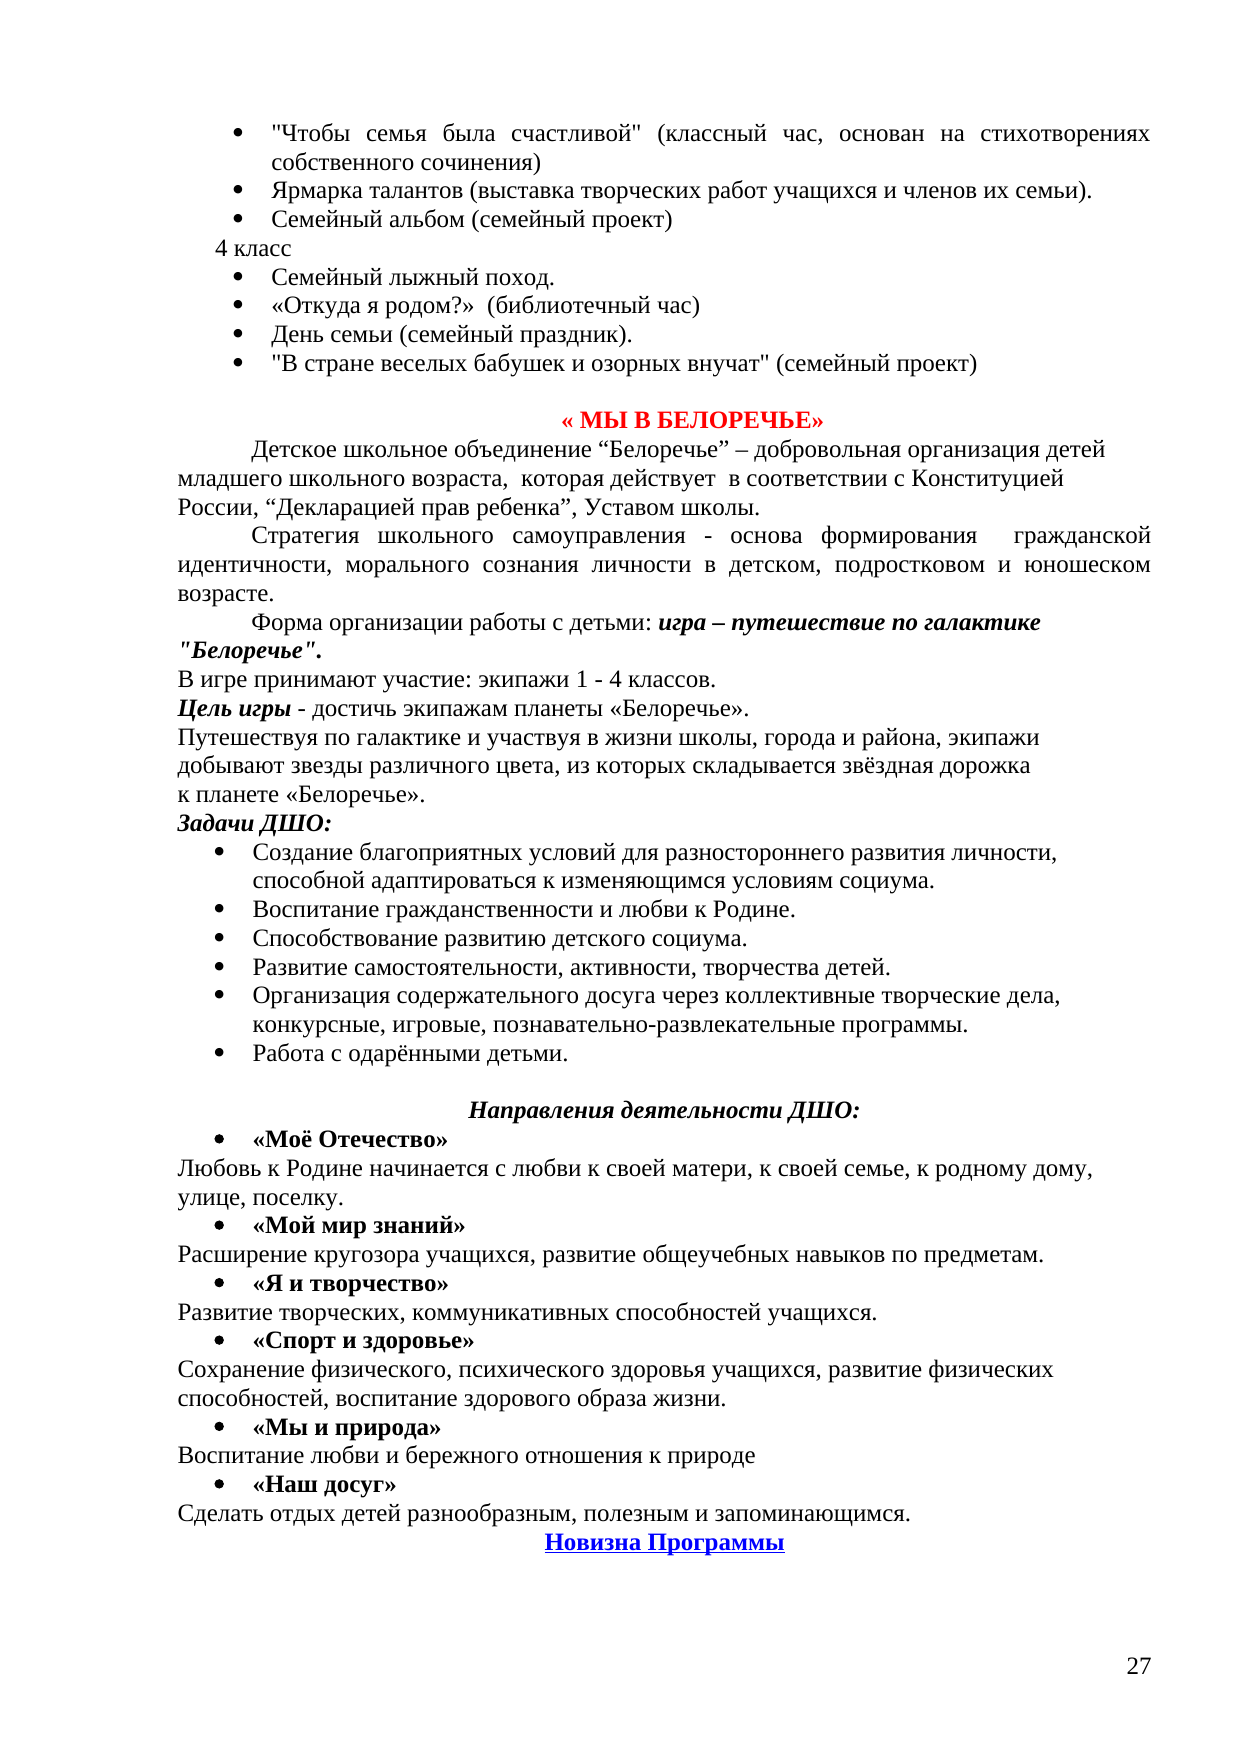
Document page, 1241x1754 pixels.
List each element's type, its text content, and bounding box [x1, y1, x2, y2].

list Семейный лыжный поход. [233, 262, 1152, 291]
text Сделать отдых детей разнообразным, полезным и запоминающимся. [177, 1498, 1152, 1527]
text « МЫ В БЕЛОРЕЧЬЕ» [233, 406, 1152, 434]
text Воспитание любви и бережного отношения к природе [177, 1441, 1152, 1469]
text Задачи ДШО: [177, 808, 1152, 837]
list «Откуда я родом?» (библиотечный час) [233, 291, 1152, 319]
list «Наш досуг» [215, 1469, 1152, 1498]
text Стратегия школьного самоуправления - основа формирования гражданской идентичности, морального сознания личности в детском, подростковом и юношеском возрасте. [177, 521, 1152, 607]
list «Мы и природа» [215, 1412, 1152, 1441]
text В игре принимают участие: экипажи 1 - 4 классов. [177, 664, 1152, 693]
list Создание благоприятных условий для разностороннего развития личности, способной адаптироваться к изменяющимся условиям социума. [215, 837, 1152, 894]
list "В стране веселых бабушек и озорных внучат" (семейный проект) [233, 348, 1152, 377]
text Форма организации работы с детьми: игра – путешествие по галактике "Белоречье". [177, 607, 1152, 664]
text Направления деятельности ДШО: [177, 1096, 1152, 1124]
list Воспитание гражданственности и любви к Родине. [215, 894, 1152, 923]
list Семейный альбом (семейный проект) [233, 204, 1152, 233]
list День семьи (семейный праздник). [233, 319, 1152, 348]
list Работа с одарёнными детьми. [215, 1038, 1152, 1067]
list «Спорт и здоровье» [215, 1326, 1152, 1354]
text Путешествуя по галактике и участвуя в жизни школы, города и района, экипажи добывают звезды различного цвета, из которых складывается звёздная дорожка [177, 722, 1152, 779]
list "Чтобы семья была счастливой" (классный час, основан на стихотворениях собственного сочинения) [233, 118, 1152, 176]
text к планете «Белоречье». [177, 779, 1152, 808]
list Ярмарка талантов (выставка творческих работ учащихся и членов их семьи). [233, 176, 1152, 204]
text Новизна Программы [177, 1527, 1152, 1556]
list Развитие самостоятельности, активности, творчества детей. [215, 952, 1152, 981]
text Развитие творческих, коммуникативных способностей учащихся. [177, 1297, 1152, 1326]
text Расширение кругозора учащихся, развитие общеучебных навыков по предметам. [177, 1239, 1152, 1268]
list «Я и творчество» [215, 1268, 1152, 1297]
text Любовь к Родине начинается с любви к своей матери, к своей семье, к родному дому, улице, поселку. [177, 1153, 1152, 1211]
text Детское школьное объединение “Белоречье” – добровольная организация детей младшего школьного возраста, которая действует в соответствии с Конституцией России, “Декларацией прав ребенка”, Уставом школы. [177, 434, 1152, 521]
text Цель игры - достичь экипажам планеты «Белоречье». [177, 693, 1152, 722]
list Способствование развитию детского социума. [215, 923, 1152, 952]
list Организация содержательного досуга через коллективные творческие дела, конкурсные, игровые, познавательно-развлекательные программы. [215, 981, 1152, 1038]
list «Моё Отечество» [215, 1124, 1152, 1153]
text 4 класс [215, 233, 1152, 262]
list «Мой мир знаний» [215, 1211, 1152, 1239]
text Сохранение физического, психического здоровья учащихся, развитие физических способностей, воспитание здорового образа жизни. [177, 1354, 1152, 1412]
